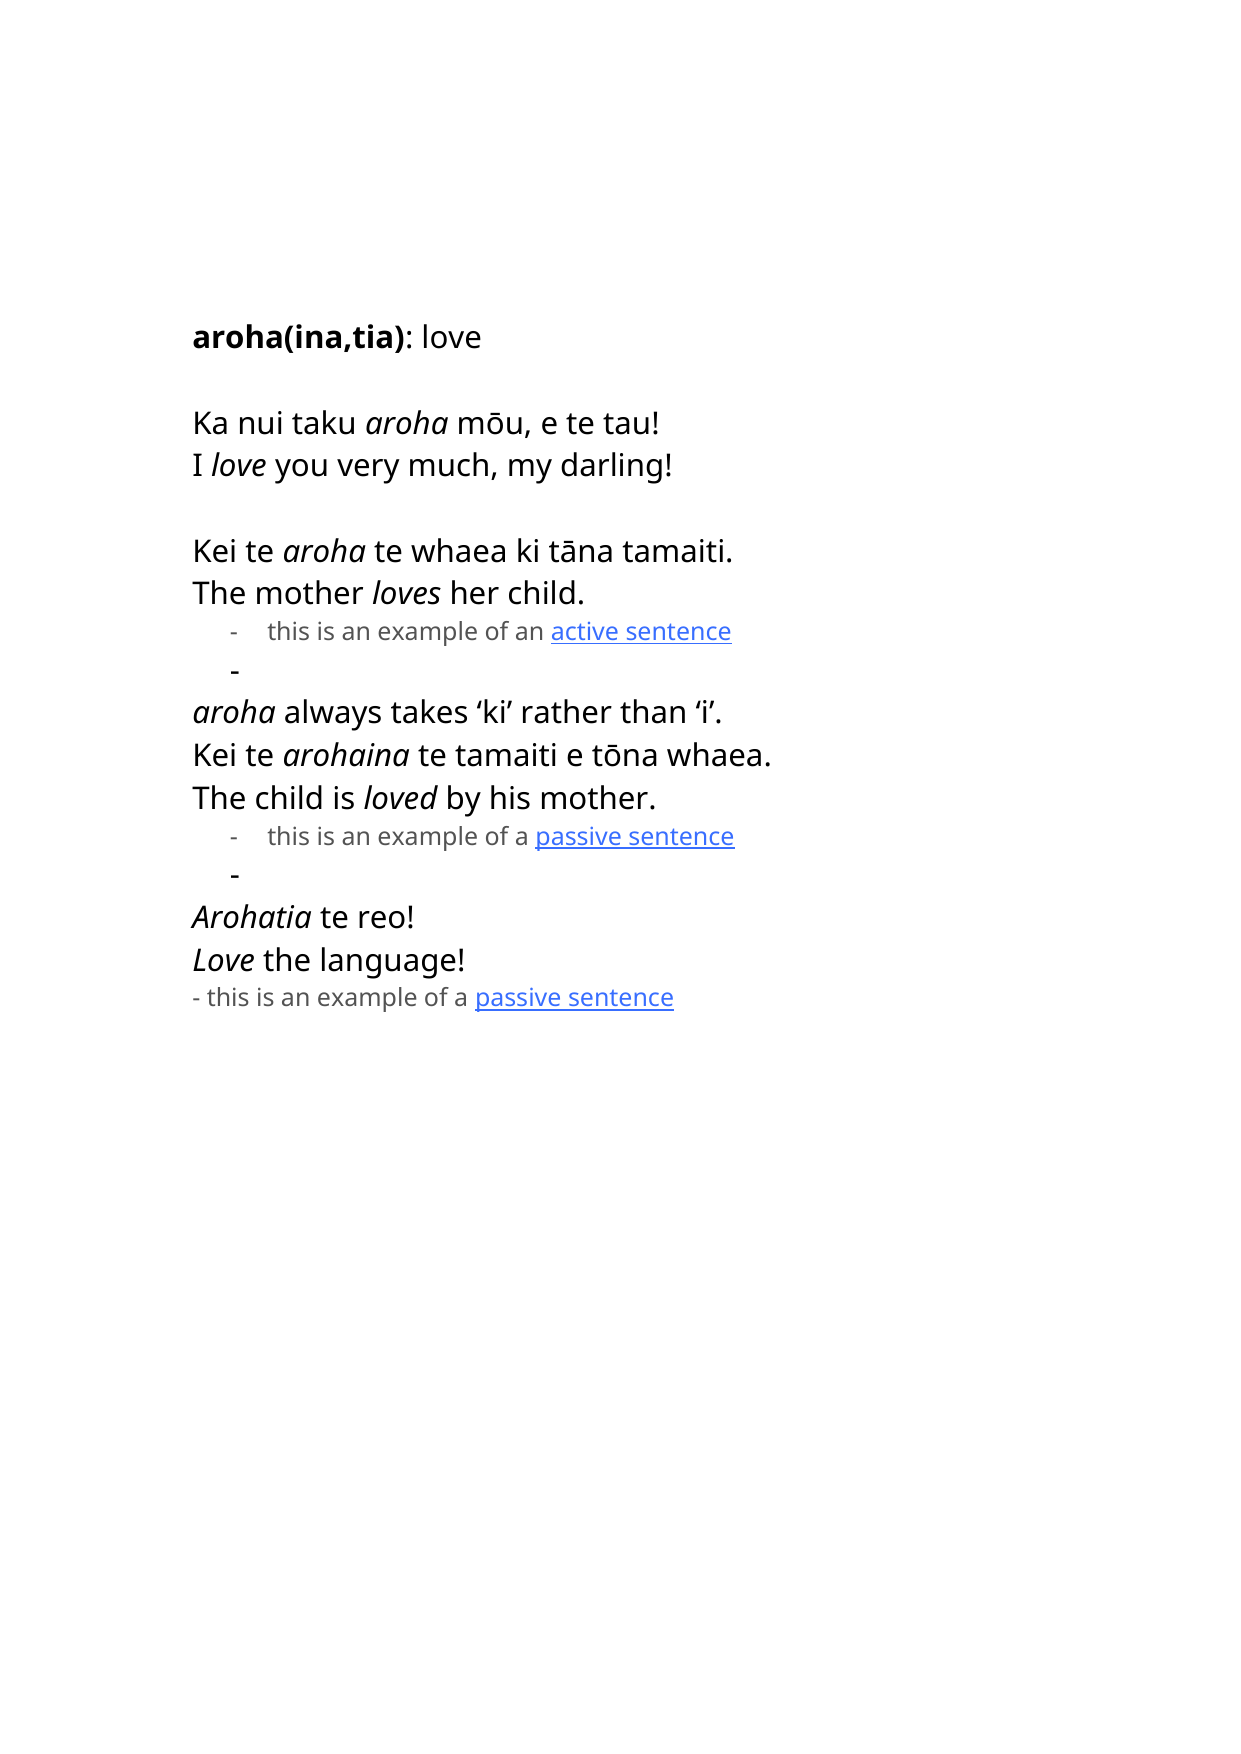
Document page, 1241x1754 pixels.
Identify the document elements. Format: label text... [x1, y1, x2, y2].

text Kei te aroha te whaea ki tāna tamaiti. [192, 528, 1138, 571]
text The mother loves her child. [192, 571, 1138, 614]
text The child is loved by his mother. [192, 776, 1138, 818]
text aroha(ina,tia): love [192, 316, 1138, 358]
text Ka nui taku aroha mōu, e te tau! [192, 401, 1138, 443]
text Kei te arohaina te tamaiti e tōna whaea. [192, 733, 1138, 776]
text I love you very much, my darling! [192, 443, 1138, 486]
text aroha always takes ‘ki’ rather than ‘i’. [192, 690, 1138, 733]
text Arohatia te reo! [192, 895, 1138, 937]
text - this is an example of a passive sentence [192, 980, 1138, 1014]
list this is an example of a passive sentence [229, 818, 1138, 852]
list this is an example of an active sentence [229, 614, 1138, 648]
text Love the language! [192, 937, 1138, 980]
